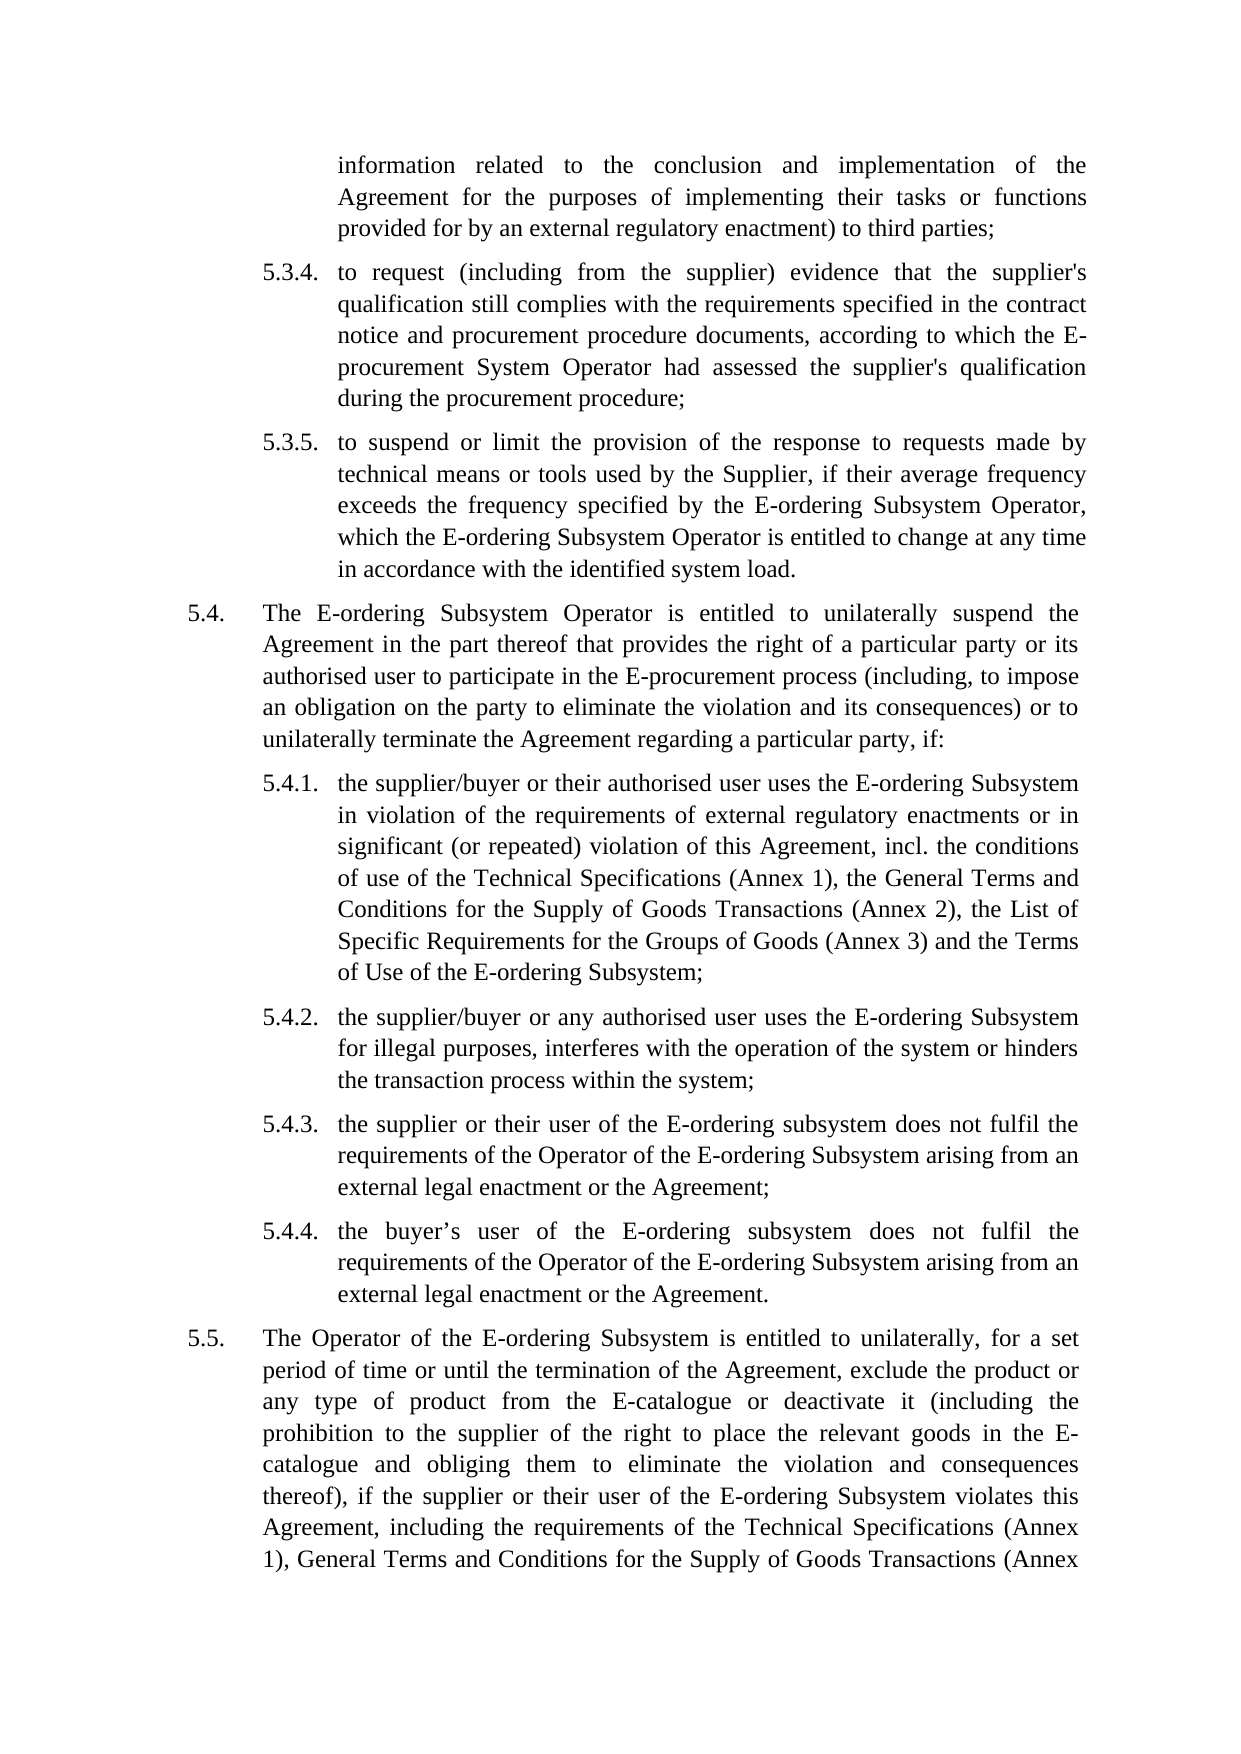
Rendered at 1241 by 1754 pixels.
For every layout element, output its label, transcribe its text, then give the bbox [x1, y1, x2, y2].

text 5.4. The E-ordering Subsystem Operator is entitled to unilaterally suspend the Agreement in the part thereof that provides the right of a particular party or its authorised user to participate in the E-procurement process (including, to impose an obligation on the party to eliminate the violation and its consequences) or to unilaterally terminate the Agreement regarding a particular party, if: [187, 598, 1080, 753]
text 5.4.4. the buyer’s user of the E-ordering subsystem does not fulfil the requirements of the Operator of the E-ordering Subsystem arising from an external legal enactment or the Agreement. [262, 1216, 1080, 1308]
text 5.4.3. the supplier or their user of the E-ordering subsystem does not fulfil the requirements of the Operator of the E-ordering Subsystem arising from an external legal enactment or the Agreement; [262, 1109, 1080, 1201]
text 5.3.4. to request (including from the supplier) evidence that the supplier's qualification still complies with the requirements specified in the contract notice and procurement procedure documents, according to which the E-procurement System Operator had assessed the supplier's qualification during the procurement procedure; [262, 257, 1087, 412]
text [187, 1323, 1080, 1573]
text 5.4.2. the supplier/buyer or any authorised user uses the E-ordering Subsystem for illegal purposes, interferes with the operation of the system or hinders the transaction process within the system; [262, 1002, 1080, 1093]
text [337, 150, 1087, 242]
text 5.4.1. the supplier/buyer or their authorised user uses the E-ordering Subsystem in violation of the requirements of external regulatory enactments or in significant (or repeated) violation of this Agreement, incl. the conditions of use of the Technical Specifications (Annex 1), the General Terms and Conditions for the Supply of Goods Transactions (Annex 2), the List of Specific Requirements for the Groups of Goods (Annex 3) and the Terms of Use of the E-ordering Subsystem; [262, 768, 1080, 986]
text 5.3.5. to suspend or limit the provision of the response to requests made by technical means or tools used by the Supplier, if their average frequency exceeds the frequency specified by the E-ordering Subsystem Operator, which the E-ordering Subsystem Operator is entitled to change at any time in accordance with the identified system load. [262, 427, 1087, 582]
